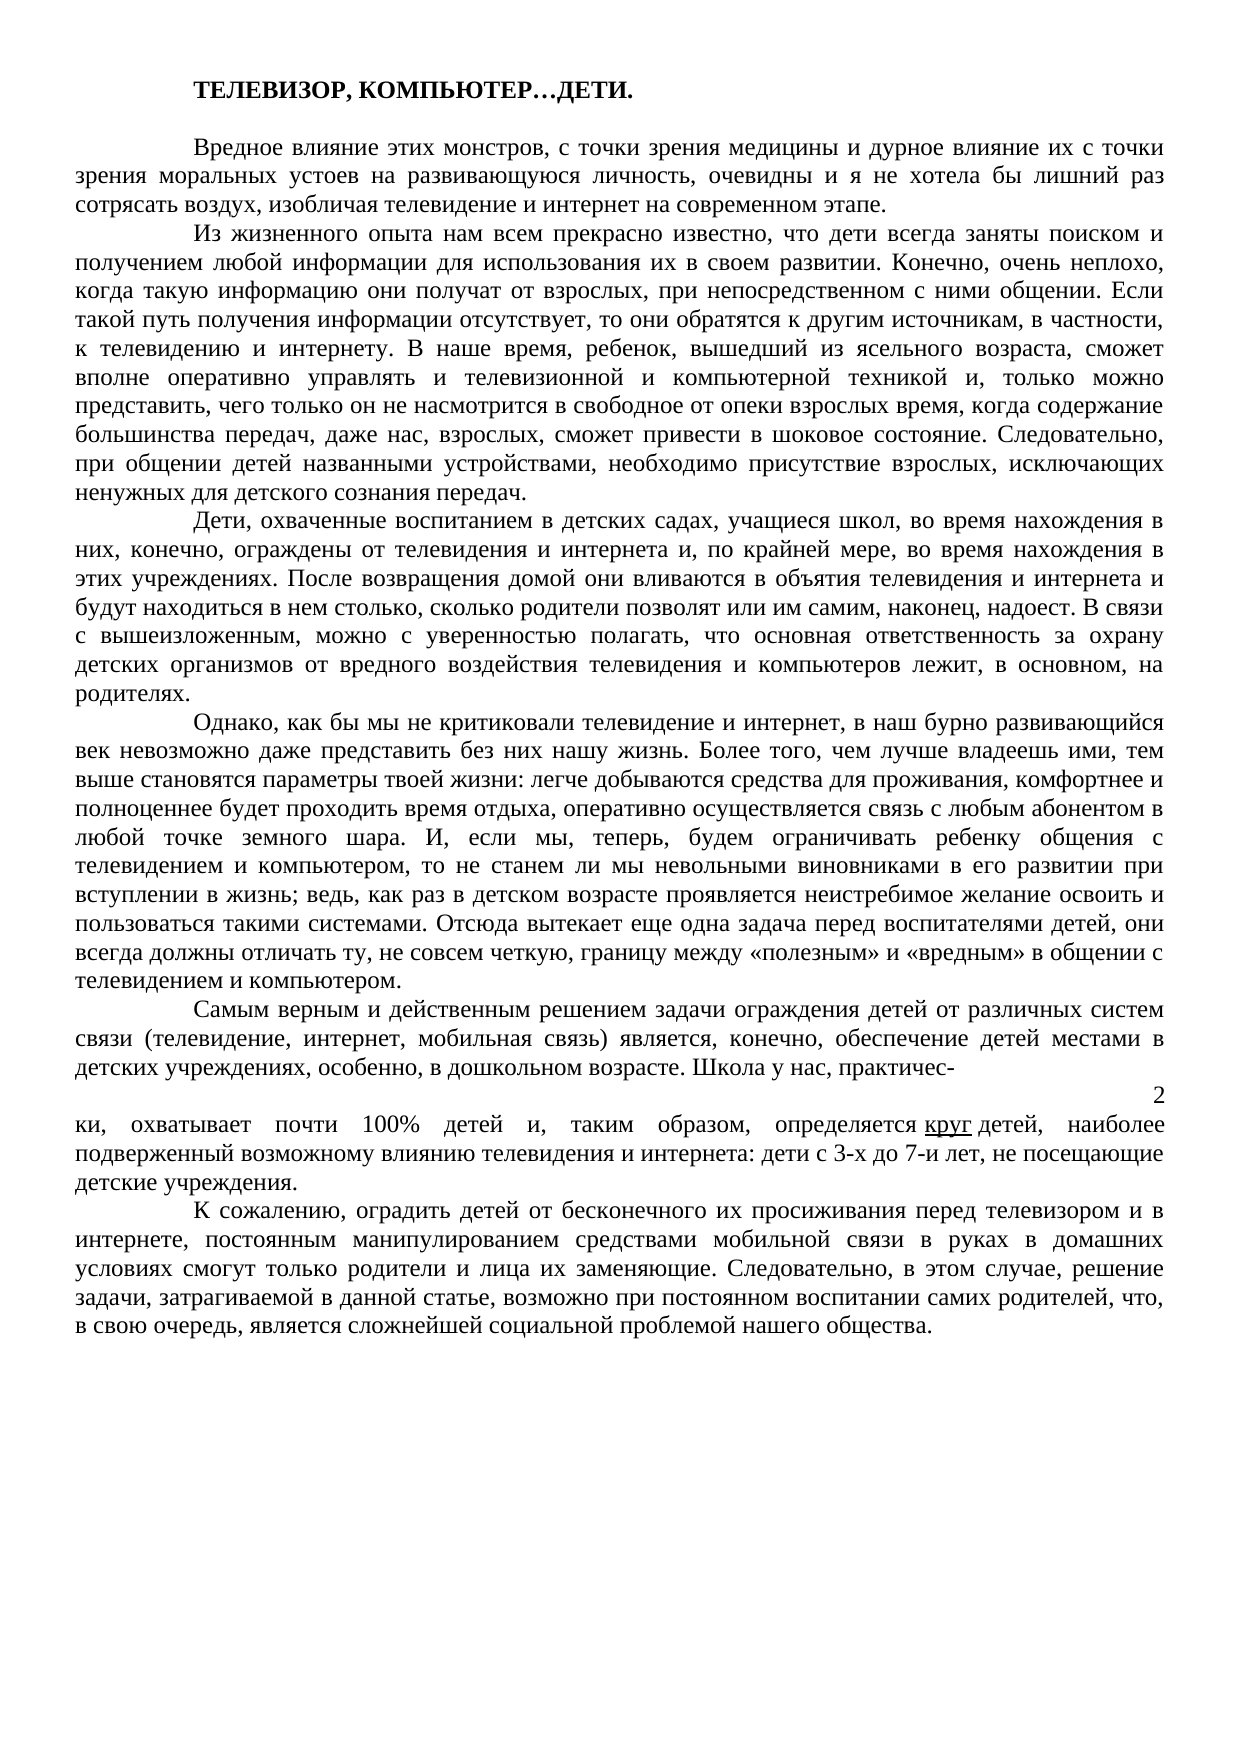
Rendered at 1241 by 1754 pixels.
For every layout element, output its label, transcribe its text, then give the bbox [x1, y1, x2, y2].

text К сожалению, оградить детей от бесконечного их просиживания перед телевизором и в интернете, постоянным манипулированием средствами мобильной связи в руках в домашних условиях смогут только родители и лица их заменяющие. Следовательно, в этом случае, решение задачи, затрагиваемой в данной статье, возможно при постоянном воспитании самих родителей, что, в свою очередь, является сложнейшей социальной проблемой нашего общества. [75, 1196, 1165, 1339]
text ки, охватывает почти 100% детей и, таким образом, определяется круг детей, наиболее подверженный возможному влиянию телевидения и интернета: дети с 3-х до 7-и лет, не посещающие детские учреждения. [75, 1109, 1165, 1196]
text 2 [75, 1081, 1165, 1109]
text ТЕЛЕВИЗОР, КОМПЬЮТЕР…ДЕТИ. [75, 75, 1165, 104]
text Однако, как бы мы не критиковали телевидение и интернет, в наш бурно развивающийся век невозможно даже представить без них нашу жизнь. Более того, чем лучше владеешь ими, тем выше становятся параметры твоей жизни: легче добываются средства для проживания, комфортнее и полноценнее будет проходить время отдыха, оперативно осуществляется связь с любым абонентом в любой точке земного шара. И, если мы, теперь, будем ограничивать ребенку общения с телевидением и компьютером, то не станем ли мы невольными виновниками в его развитии при вступлении в жизнь; ведь, как раз в детском возрасте проявляется неистребимое желание освоить и пользоваться такими системами. Отсюда вытекает еще одна задача перед воспитателями детей, они всегда должны отличать ту, не совсем четкую, границу между «полезным» и «вредным» в общении с телевидением и компьютером. [75, 707, 1165, 994]
text Из жизненного опыта нам всем прекрасно известно, что дети всегда заняты поиском и получением любой информации для использования их в своем развитии. Конечно, очень неплохо, когда такую информацию они получат от взрослых, при непосредственном с ними общении. Если такой путь получения информации отсутствует, то они обратятся к другим источникам, в частности, к телевидению и интернету. В наше время, ребенок, вышедший из ясельного возраста, сможет вполне оперативно управлять и телевизионной и компьютерной техникой и, только можно представить, чего только он не насмотрится в свободное от опеки взрослых время, когда содержание большинства передач, даже нас, взрослых, сможет привести в шоковое состояние. Следовательно, при общении детей названными устройствами, необходимо присутствие взрослых, исключающих ненужных для детского сознания передач. [75, 218, 1165, 506]
text Самым верным и действенным решением задачи ограждения детей от различных систем связи (телевидение, интернет, мобильная связь) является, конечно, обеспечение детей местами в детских учреждениях, особенно, в дошкольном возрасте. Школа у нас, практичес- [75, 994, 1165, 1081]
text Вредное влияние этих монстров, с точки зрения медицины и дурное влияние их с точки зрения моральных устоев на развивающуюся личность, очевидны и я не хотела бы лишний раз сотрясать воздух, изобличая телевидение и интернет на современном этапе. [75, 132, 1165, 218]
text Дети, охваченные воспитанием в детских садах, учащиеся школ, во время нахождения в них, конечно, ограждены от телевидения и интернета и, по крайней мере, во время нахождения в этих учреждениях. После возвращения домой они вливаются в объятия телевидения и интернета и будут находиться в нем столько, сколько родители позволят или им самим, наконец, надоест. В связи с вышеизложенным, можно с уверенностью полагать, что основная ответственность за охрану детских организмов от вредного воздействия телевидения и компьютеров лежит, в основном, на родителях. [75, 506, 1165, 707]
